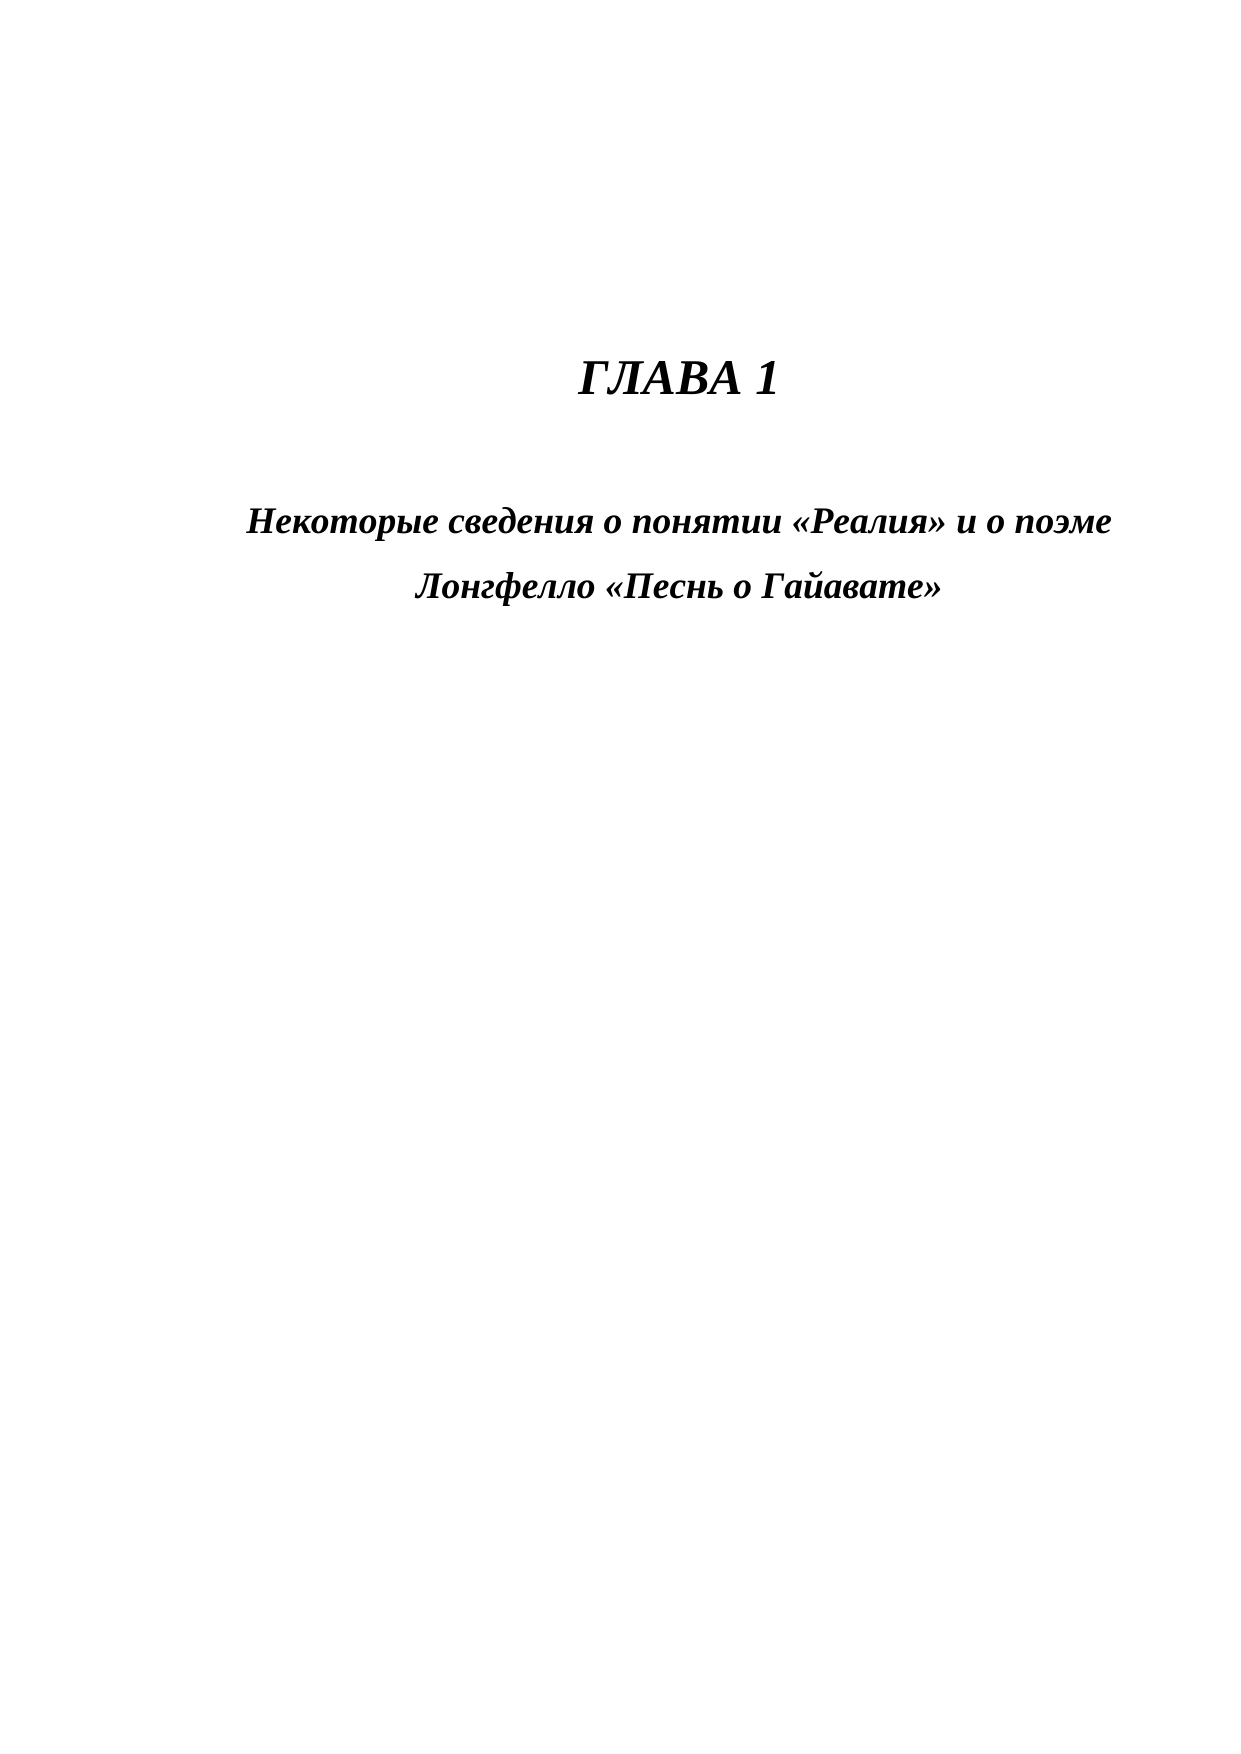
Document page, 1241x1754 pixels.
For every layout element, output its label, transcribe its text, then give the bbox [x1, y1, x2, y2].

subtitle ГЛАВА 1 [177, 347, 1181, 405]
subtitle Некоторые сведения о понятии «Реалия» и о поэме Лонгфелло «Песнь о Гайавате» [177, 498, 1181, 606]
